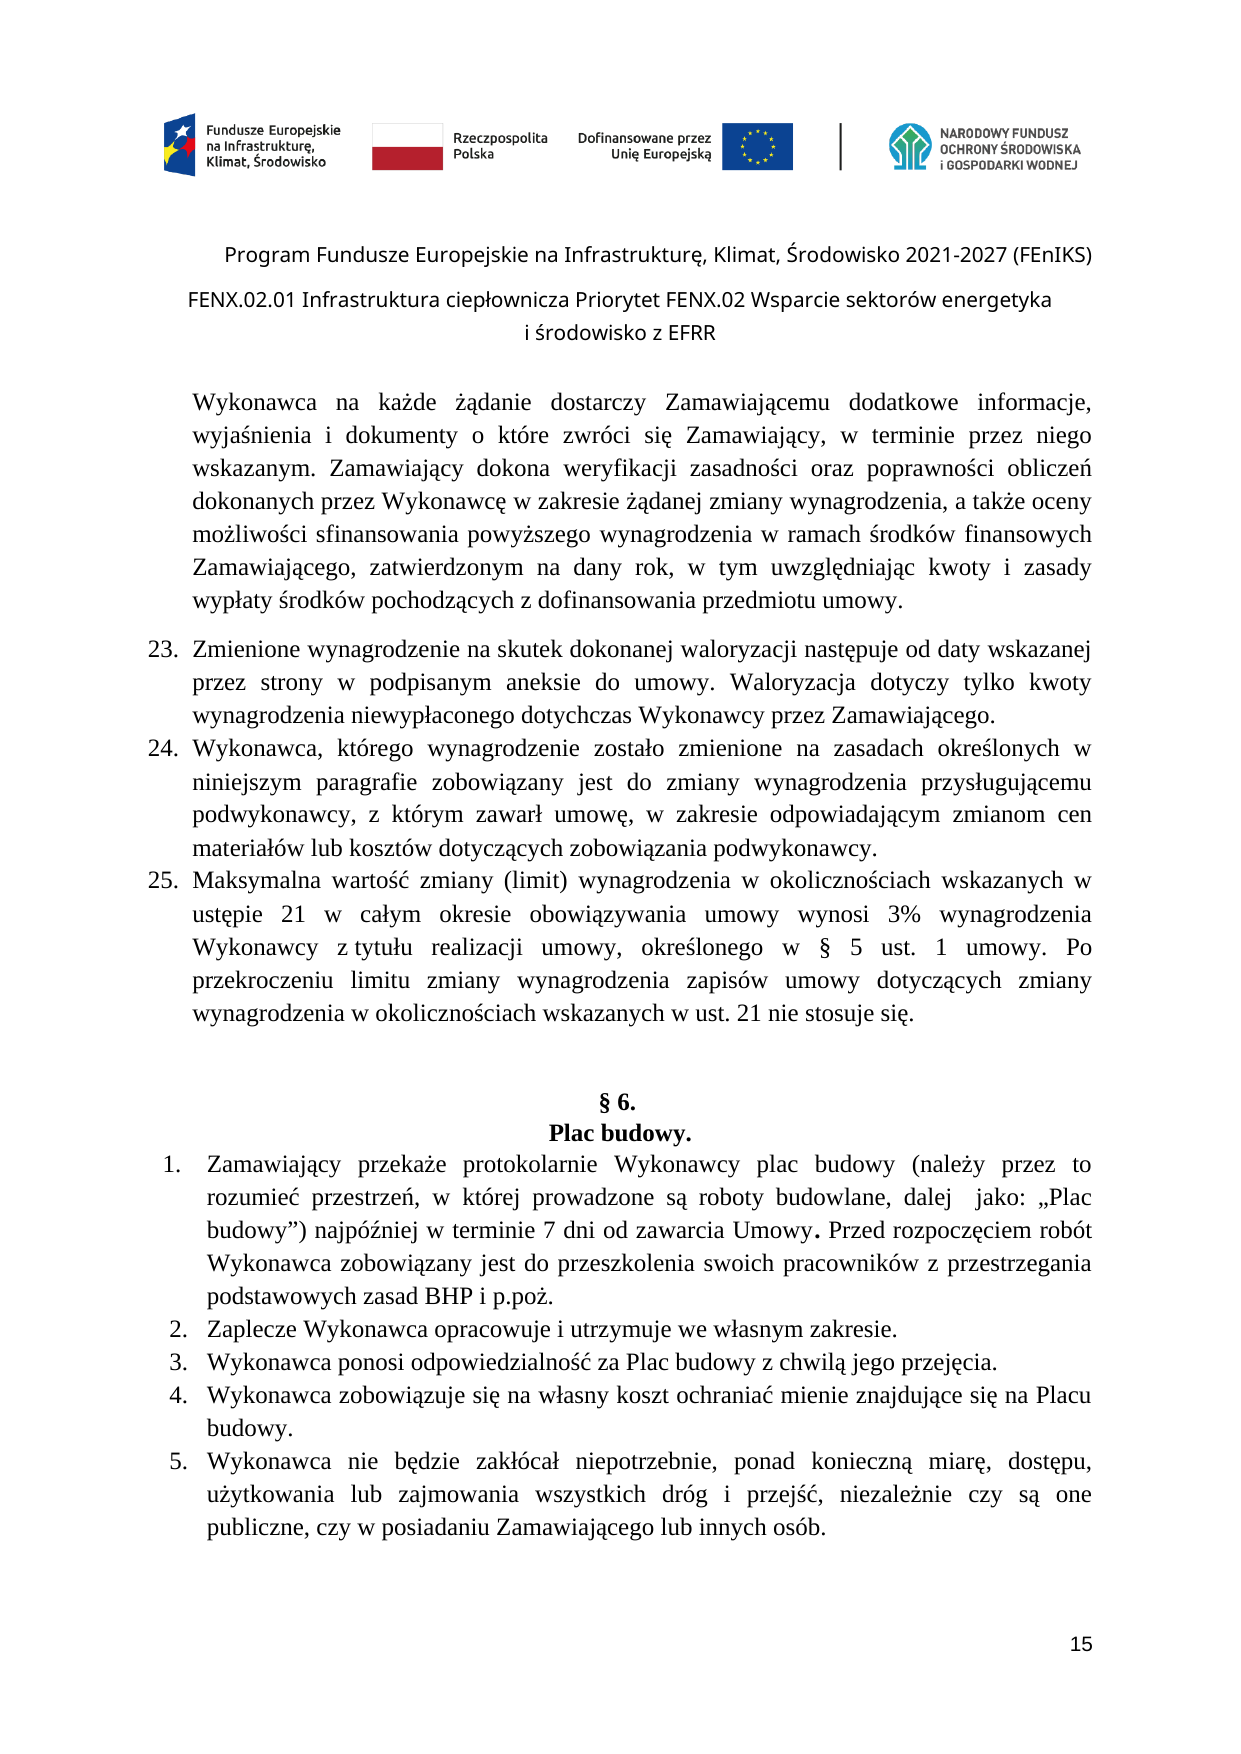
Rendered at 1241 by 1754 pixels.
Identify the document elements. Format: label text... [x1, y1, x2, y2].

list Wykonawca ponosi odpowiedzialność za Plac budowy z chwilą jego przejęcia. [169, 1347, 1093, 1376]
text § 6. Plac budowy. [148, 1087, 1093, 1147]
list Zaplecze Wykonawca opracowuje i utrzymuje we własnym zakresie. [169, 1314, 1093, 1343]
list 23. Zmienione wynagrodzenie na skutek dokonanej waloryzacji następuje od daty wskazanej przez strony w podpisanym aneksie do umowy. Waloryzacja dotyczy tylko kwoty wynagrodzenia niewypłaconego dotychczas Wykonawcy przez Zamawiającego. [148, 634, 1093, 729]
list Wykonawca zobowiązuje się na własny koszt ochraniać mienie znajdujące się na Placu budowy. [169, 1380, 1093, 1442]
picture [147, 97, 1093, 192]
list 24. Wykonawca, którego wynagrodzenie zostało zmienione na zasadach określonych w niniejszym paragrafie zobowiązany jest do zmiany wynagrodzenia przysługującemu podwykonawcy, z którym zawarł umowę, w zakresie odpowiadającym zmianom cen materiałów lub kosztów dotyczących zobowiązania podwykonawcy. [148, 733, 1093, 861]
list Zamawiający przekaże protokolarnie Wykonawcy plac budowy (należy przez to rozumieć przestrzeń, w której prowadzone są roboty budowlane, dalej jako: „Plac budowy”) najpóźniej w terminie 7 dni od zawarcia Umowy. Przed rozpoczęciem robót Wykonawca zobowiązany jest do przeszkolenia swoich pracowników z przestrzegania podstawowych zasad BHP i p.poż. [162, 1149, 1093, 1310]
list 25. Maksymalna wartość zmiany (limit) wynagrodzenia w okolicznościach wskazanych w ustępie 21 w całym okresie obowiązywania umowy wynosi 3% wynagrodzenia Wykonawcy z tytułu realizacji umowy, określonego w § 5 ust. 1 umowy. Po przekroczeniu limitu zmiany wynagrodzenia zapisów umowy dotyczących zmiany wynagrodzenia w okolicznościach wskazanych w ust. 21 nie stosuje się. [148, 866, 1093, 1026]
list Wykonawca nie będzie zakłócał niepotrzebnie, ponad konieczną miarę, dostępu, użytkowania lub zajmowania wszystkich dróg i przejść, niezależnie czy są one publiczne, czy w posiadaniu Zamawiającego lub innych osób. [169, 1446, 1093, 1541]
